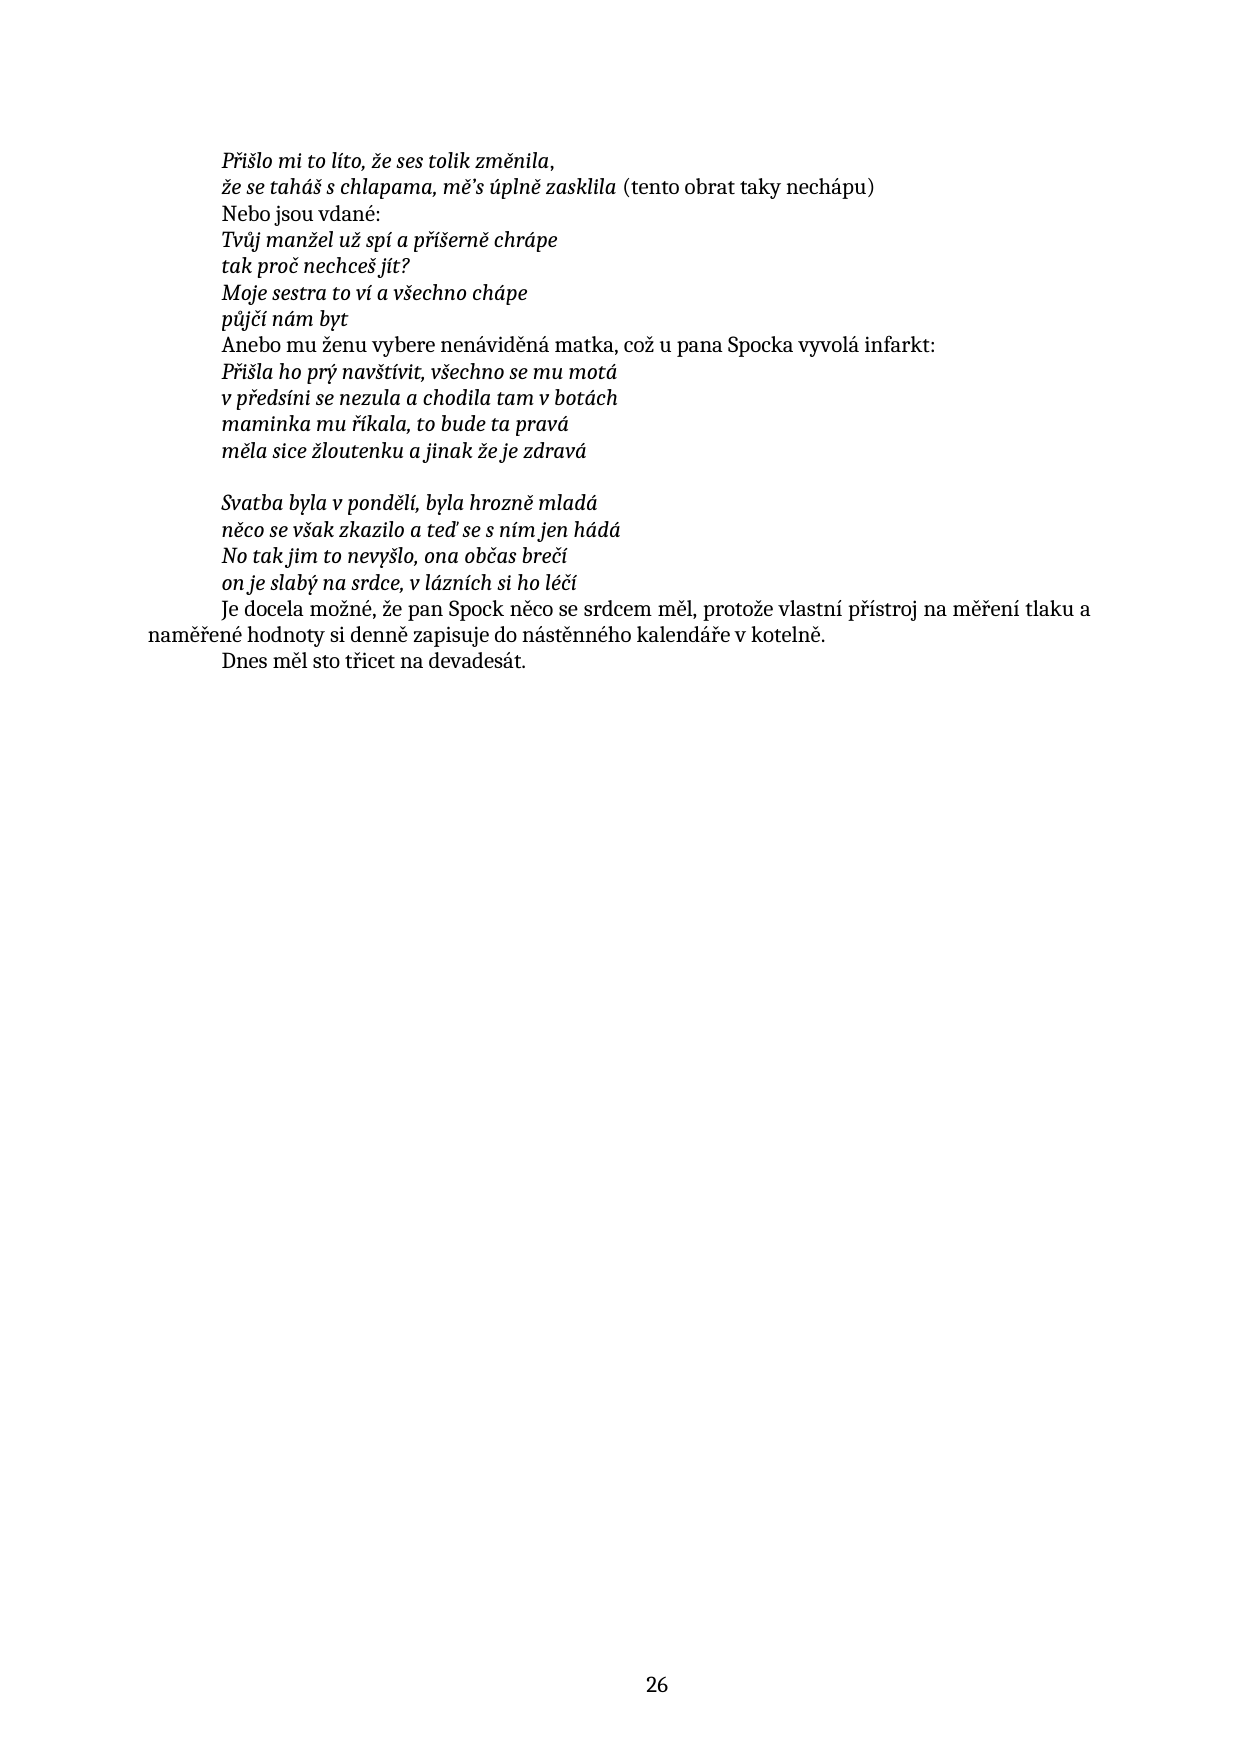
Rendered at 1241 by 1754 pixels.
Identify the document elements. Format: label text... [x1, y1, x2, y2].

text Dnes měl sto třicet na devadesát. [148, 648, 1093, 675]
text půjčí nám byt [148, 306, 1093, 332]
text Moje sestra to ví a všechno chápe [148, 279, 1093, 306]
text Přišla ho prý navštívit, všechno se mu motá [148, 358, 1093, 385]
text maminka mu říkala, to bude ta pravá [148, 411, 1093, 437]
text No tak jim to nevyšlo, ona občas brečí [148, 543, 1093, 569]
text měla sice žloutenku a jinak že je zdravá [148, 437, 1093, 464]
text Nebo jsou vdané: [148, 200, 1093, 227]
text on je slabý na srdce, v lázních si ho léčí [148, 569, 1093, 596]
text že se taháš s chlapama, mě’s úplně zasklila (tento obrat taky nechápu) [148, 174, 1093, 200]
text něco se však zkazilo a teď se s ním jen hádá [148, 517, 1093, 543]
text Tvůj manžel už spí a příšerně chrápe [148, 227, 1093, 253]
text tak proč nechceš jít? [148, 253, 1093, 279]
text Anebo mu ženu vybere nenáviděná matka, což u pana Spocka vyvolá infarkt: [148, 332, 1093, 358]
text Je docela možné, že pan Spock něco se srdcem měl, protože vlastní přístroj na měření tlaku a naměřené hodnoty si denně zapisuje do nástěnného kalendáře v kotelně. [148, 596, 1093, 648]
text v předsíni se nezula a chodila tam v botách [148, 385, 1093, 411]
text Svatba byla v pondělí, byla hrozně mladá [148, 490, 1093, 517]
text Přišlo mi to líto, že ses tolik změnila, [148, 148, 1093, 174]
